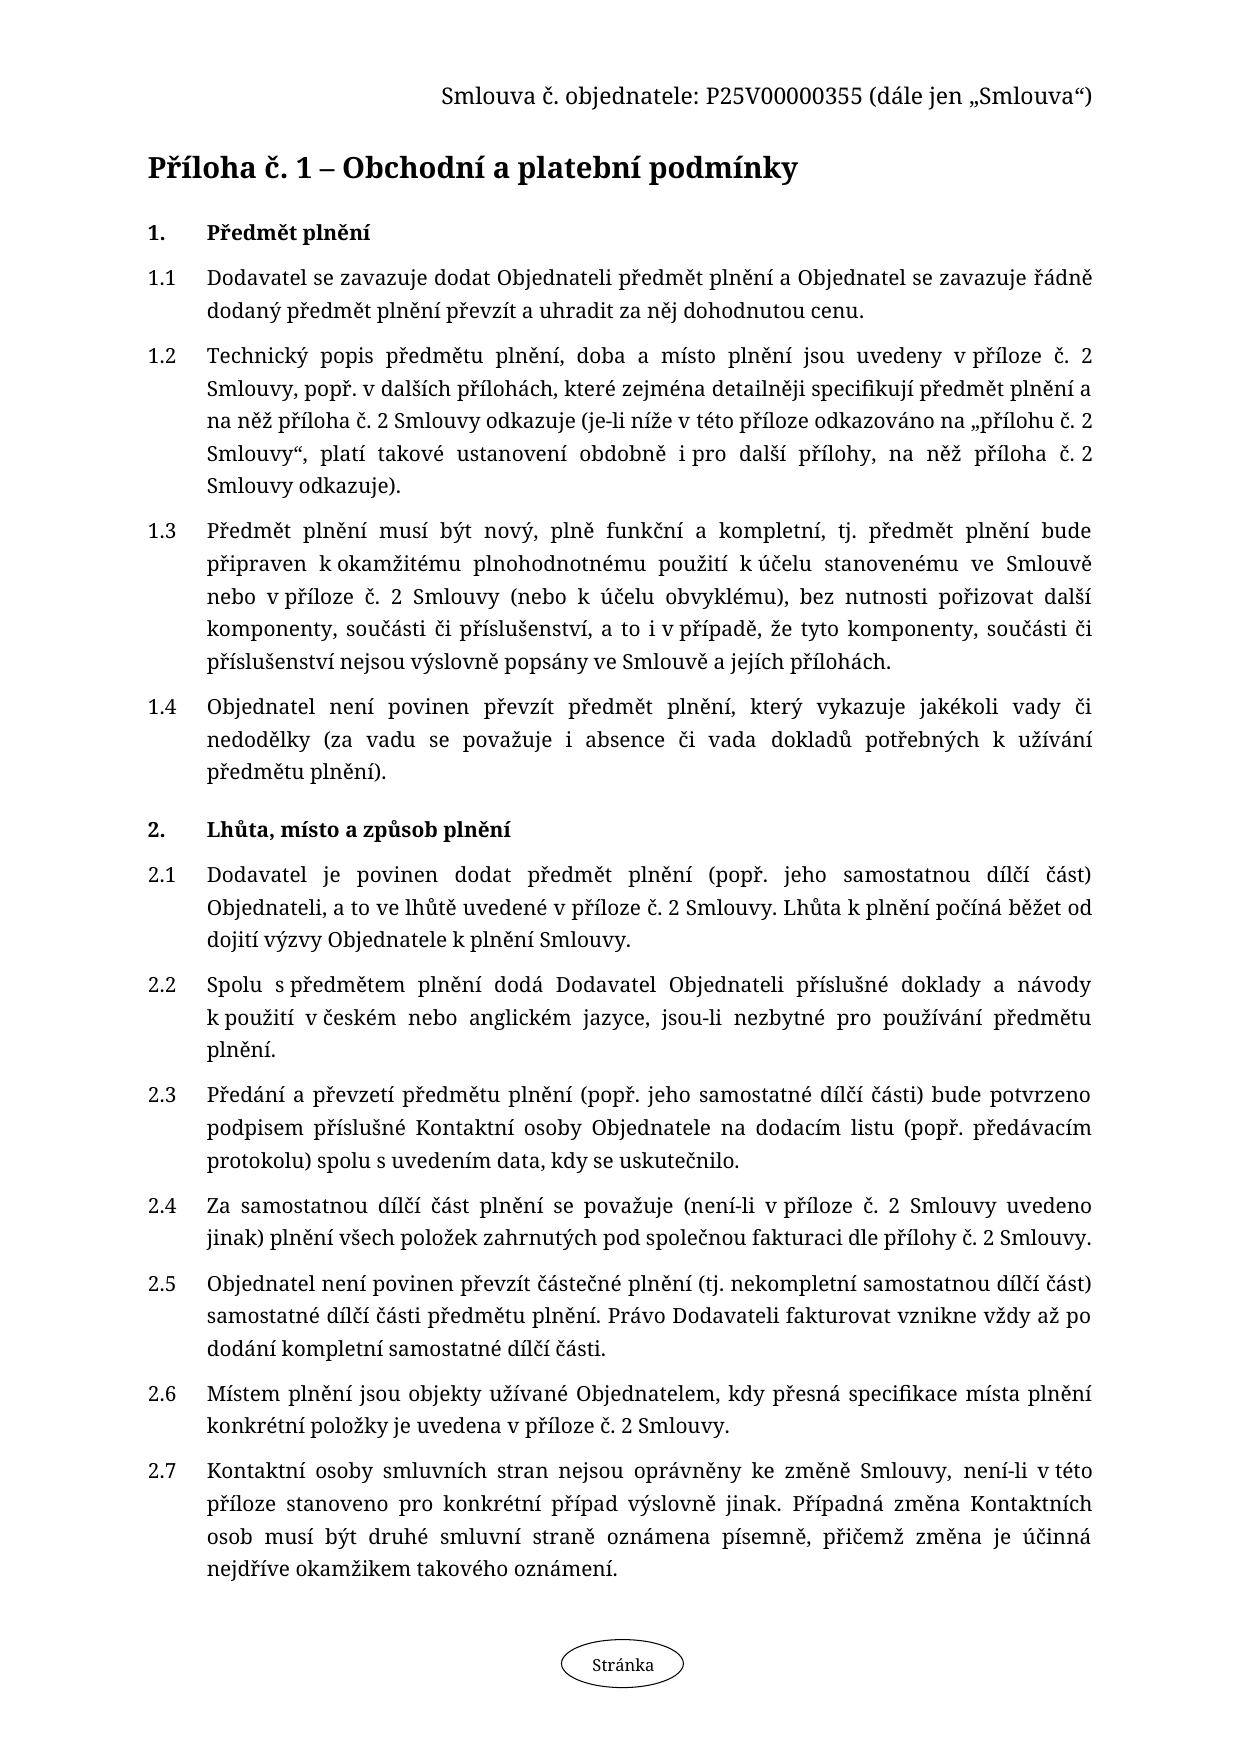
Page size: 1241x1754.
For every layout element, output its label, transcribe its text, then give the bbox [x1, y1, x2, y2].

list Předmět plnění musí být nový, plně funkční a kompletní, tj. předmět plnění bude připraven k okamžitému plnohodnotnému použití k účelu stanovenému ve Smlouvě nebo v příloze č. 2 Smlouvy (nebo k účelu obvyklému), bez nutnosti pořizovat další komponenty, součásti či příslušenství, a to i v případě, že tyto komponenty, součásti či příslušenství nejsou výslovně popsány ve Smlouvě a jejích přílohách. [148, 517, 1093, 675]
list Místem plnění jsou objekty užívané Objednatelem, kdy přesná specifikace místa plnění konkrétní položky je uvedena v příloze č. 2 Smlouvy. [148, 1379, 1093, 1440]
list Spolu s předmětem plnění dodá Dodavatel Objednateli příslušné doklady a návody k použití v českém nebo anglickém jazyce, jsou-li nezbytné pro používání předmětu plnění. [148, 970, 1093, 1064]
list Za samostatnou dílčí část plnění se považuje (není-li v příloze č. 2 Smlouvy uvedeno jinak) plnění všech položek zahrnutých pod společnou fakturaci dle přílohy č. 2 Smlouvy. [148, 1191, 1093, 1252]
list Dodavatel se zavazuje dodat Objednateli předmět plnění a Objednatel se zavazuje řádně dodaný předmět plnění převzít a uhradit za něj dohodnutou cenu. [148, 263, 1093, 324]
list Objednatel není povinen převzít částečné plnění (tj. nekompletní samostatnou dílčí část) samostatné dílčí části předmětu plnění. Právo Dodavateli fakturovat vznikne vždy až po dodání kompletní samostatné dílčí části. [148, 1269, 1093, 1362]
list Lhůta, místo a způsob plnění [148, 815, 1093, 843]
list Kontaktní osoby smluvních stran nejsou oprávněny ke změně Smlouvy, není-li v této příloze stanoveno pro konkrétní případ výslovně jinak. Případná změna Kontaktních osob musí být druhé smluvní straně oznámena písemně, přičemž změna je účinná nejdříve okamžikem takového oznámení. [148, 1457, 1093, 1583]
list Technický popis předmětu plnění, doba a místo plnění jsou uvedeny v příloze č. 2 Smlouvy, popř. v dalších přílohách, které zejména detailněji specifikují předmět plnění a na něž příloha č. 2 Smlouvy odkazuje (je-li níže v této příloze odkazováno na „přílohu č. 2 Smlouvy“, platí takové ustanovení obdobně i pro další přílohy, na něž příloha č. 2 Smlouvy odkazuje). [148, 341, 1093, 500]
text Příloha č. 1 – Obchodní a platební podmínky [148, 148, 1093, 187]
list Objednatel není povinen převzít předmět plnění, který vykazuje jakékoli vady či nedodělky (za vadu se považuje i absence či vada dokladů potřebných k užívání předmětu plnění). [148, 692, 1093, 786]
list Předání a převzetí předmětu plnění (popř. jeho samostatné dílčí části) bude potvrzeno podpisem příslušné Kontaktní osoby Objednatele na dodacím listu (popř. předávacím protokolu) spolu s uvedením data, kdy se uskutečnilo. [148, 1081, 1093, 1174]
list Dodavatel je povinen dodat předmět plnění (popř. jeho samostatnou dílčí část) Objednateli, a to ve lhůtě uvedené v příloze č. 2 Smlouvy. Lhůta k plnění počíná běžet od dojití výzvy Objednatele k plnění Smlouvy. [148, 860, 1093, 954]
list Předmět plnění [148, 218, 1093, 247]
